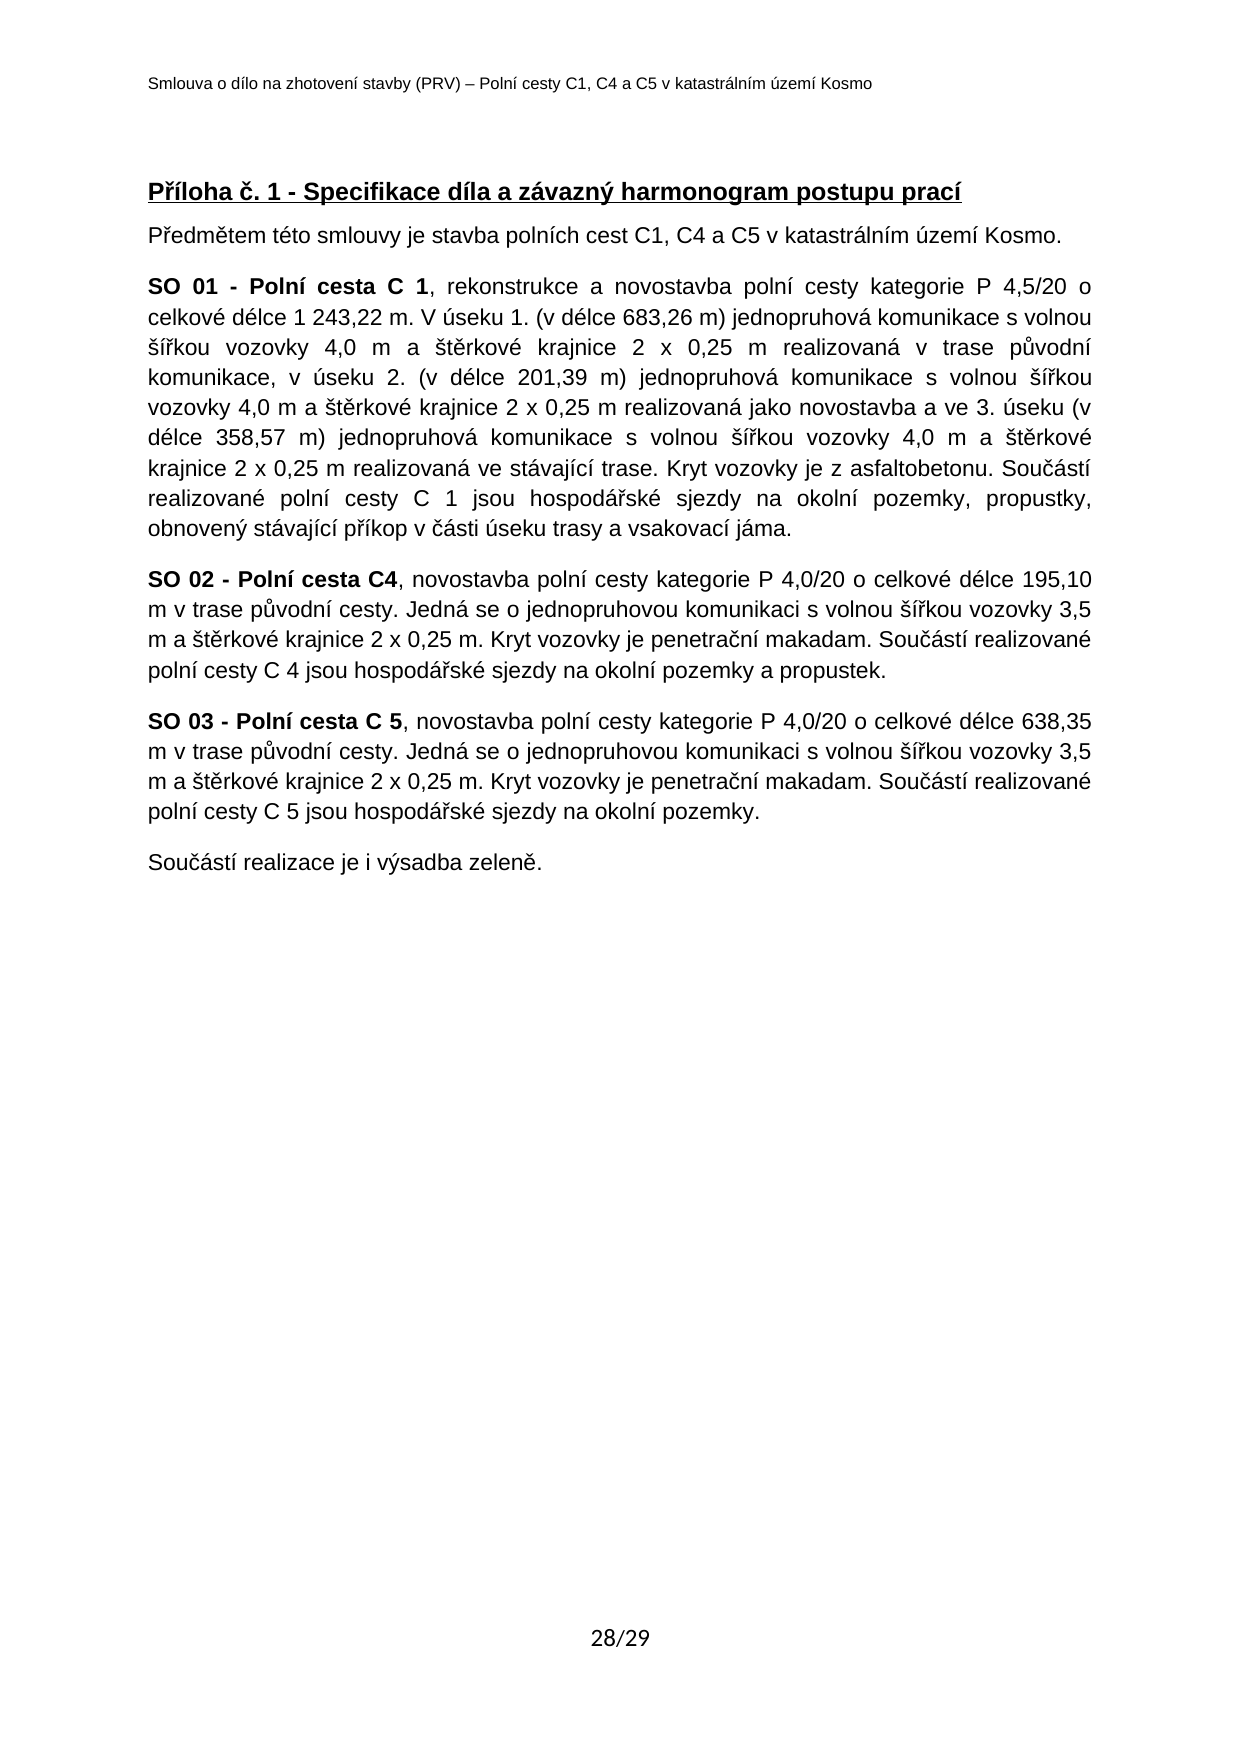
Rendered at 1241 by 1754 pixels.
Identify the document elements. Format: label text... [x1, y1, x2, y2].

text SO 01 - Polní cesta C 1, rekonstrukce a novostavba polní cesty kategorie P 4,5/20 o celkové délce 1 243,22 m. V úseku 1. (v délce 683,26 m) jednopruhová komunikace s volnou šířkou vozovky 4,0 m a štěrkové krajnice 2 x 0,25 m realizovaná v trase původní komunikace, v úseku 2. (v délce 201,39 m) jednopruhová komunikace s volnou šířkou vozovky 4,0 m a štěrkové krajnice 2 x 0,25 m realizovaná jako novostavba a ve 3. úseku (v délce 358,57 m) jednopruhová komunikace s volnou šířkou vozovky 4,0 m a štěrkové krajnice 2 x 0,25 m realizovaná ve stávající trase. Kryt vozovky je z asfaltobetonu. Součástí realizované polní cesty C 1 jsou hospodářské sjezdy na okolní pozemky, propustky, obnovený stávající příkop v části úseku trasy a vsakovací jáma. [148, 273, 1093, 541]
text Příloha č. 1 - Specifikace díla a závazný harmonogram postupu prací [148, 177, 1093, 206]
text SO 02 - Polní cesta C4, novostavba polní cesty kategorie P 4,0/20 o celkové délce 195,10 m v trase původní cesty. Jedná se o jednopruhovou komunikaci s volnou šířkou vozovky 3,5 m a štěrkové krajnice 2 x 0,25 m. Kryt vozovky je penetrační makadam. Součástí realizované polní cesty C 4 jsou hospodářské sjezdy na okolní pozemky a propustek. [148, 566, 1093, 683]
text Předmětem této smlouvy je stavba polních cest C1, C4 a C5 v katastrálním území Kosmo. [148, 222, 1093, 249]
text SO 03 - Polní cesta C 5, novostavba polní cesty kategorie P 4,0/20 o celkové délce 638,35 m v trase původní cesty. Jedná se o jednopruhovou komunikaci s volnou šířkou vozovky 3,5 m a štěrkové krajnice 2 x 0,25 m. Kryt vozovky je penetrační makadam. Součástí realizované polní cesty C 5 jsou hospodářské sjezdy na okolní pozemky. [148, 708, 1093, 825]
text Součástí realizace je i výsadba zeleně. [148, 849, 1093, 876]
